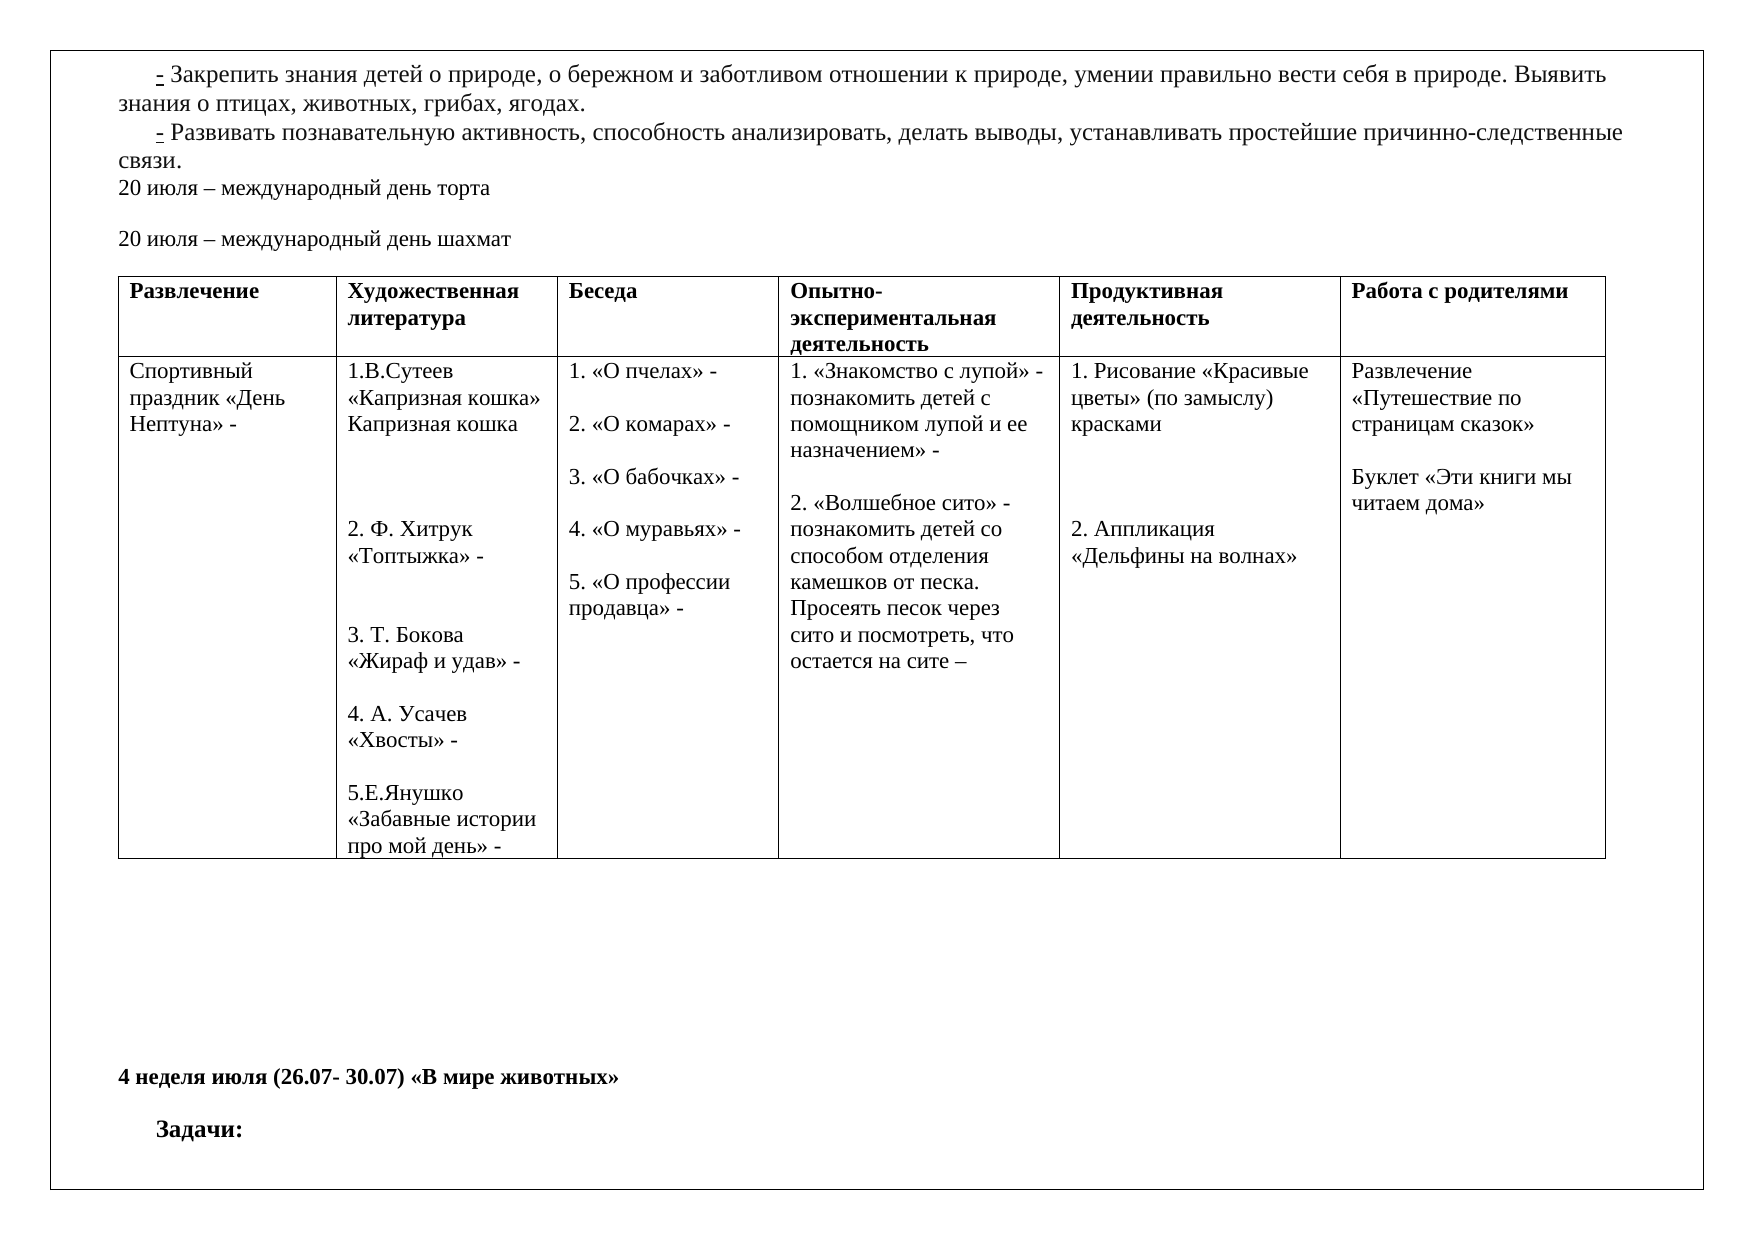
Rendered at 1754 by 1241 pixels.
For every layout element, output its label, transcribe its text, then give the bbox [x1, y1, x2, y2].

table_header Работа с родителями [1341, 277, 1605, 356]
text - Развивать познавательную активность, способность анализировать, делать выводы, устанавливать простейшие причинно-следственные связи. [118, 117, 1636, 174]
text 4 неделя июля (26.07- 30.07) «В мире животных» [118, 1063, 1636, 1089]
table_cell 1.В.Сутеев «Капризная кошка» Капризная кошка 2. Ф. Хитрук «Топтыжка» - 3. Т. Бокова «Жираф и удав» - 4. А. Усачев «Хвосты» - 5.Е.Янушко «Забавные истории про мой день» - [337, 357, 557, 858]
table_cell Развлечение «Путешествие по страницам сказок» Буклет «Эти книги мы читаем дома» [1341, 357, 1605, 858]
table_header Продуктивная деятельность [1060, 277, 1340, 356]
table_header Развлечение [119, 277, 336, 356]
table_header Беседа [558, 277, 778, 356]
table_cell 1. «О пчелах» - 2. «О комарах» - 3. «О бабочках» - 4. «О муравьях» - 5. «О профессии продавца» - [558, 357, 778, 858]
table_cell 1. «Знакомство с лупой» - познакомить детей с помощником лупой и ее назначением» - 2. «Волшебное сито» - познакомить детей со способом отделения камешков от песка. Просеять песок через сито и посмотреть, что остается на сите – [779, 357, 1059, 858]
text 20 июля – международный день торта [118, 174, 1636, 200]
table_header Опытно-экспериментальная деятельность [779, 277, 1059, 356]
table_header Художественная литература [337, 277, 557, 356]
table_cell Спортивный праздник «День Нептуна» - [119, 357, 336, 858]
text 20 июля – международный день шахмат [118, 225, 1636, 251]
text Задачи: [118, 1114, 1636, 1143]
text - Закрепить знания детей о природе, о бережном и заботливом отношении к природе, умении правильно вести себя в природе. Выявить знания о птицах, животных, грибах, ягодах. [118, 59, 1636, 117]
table_cell 1. Рисование «Красивые цветы» (по замыслу) красками 2. Аппликация «Дельфины на волнах» [1060, 357, 1340, 858]
